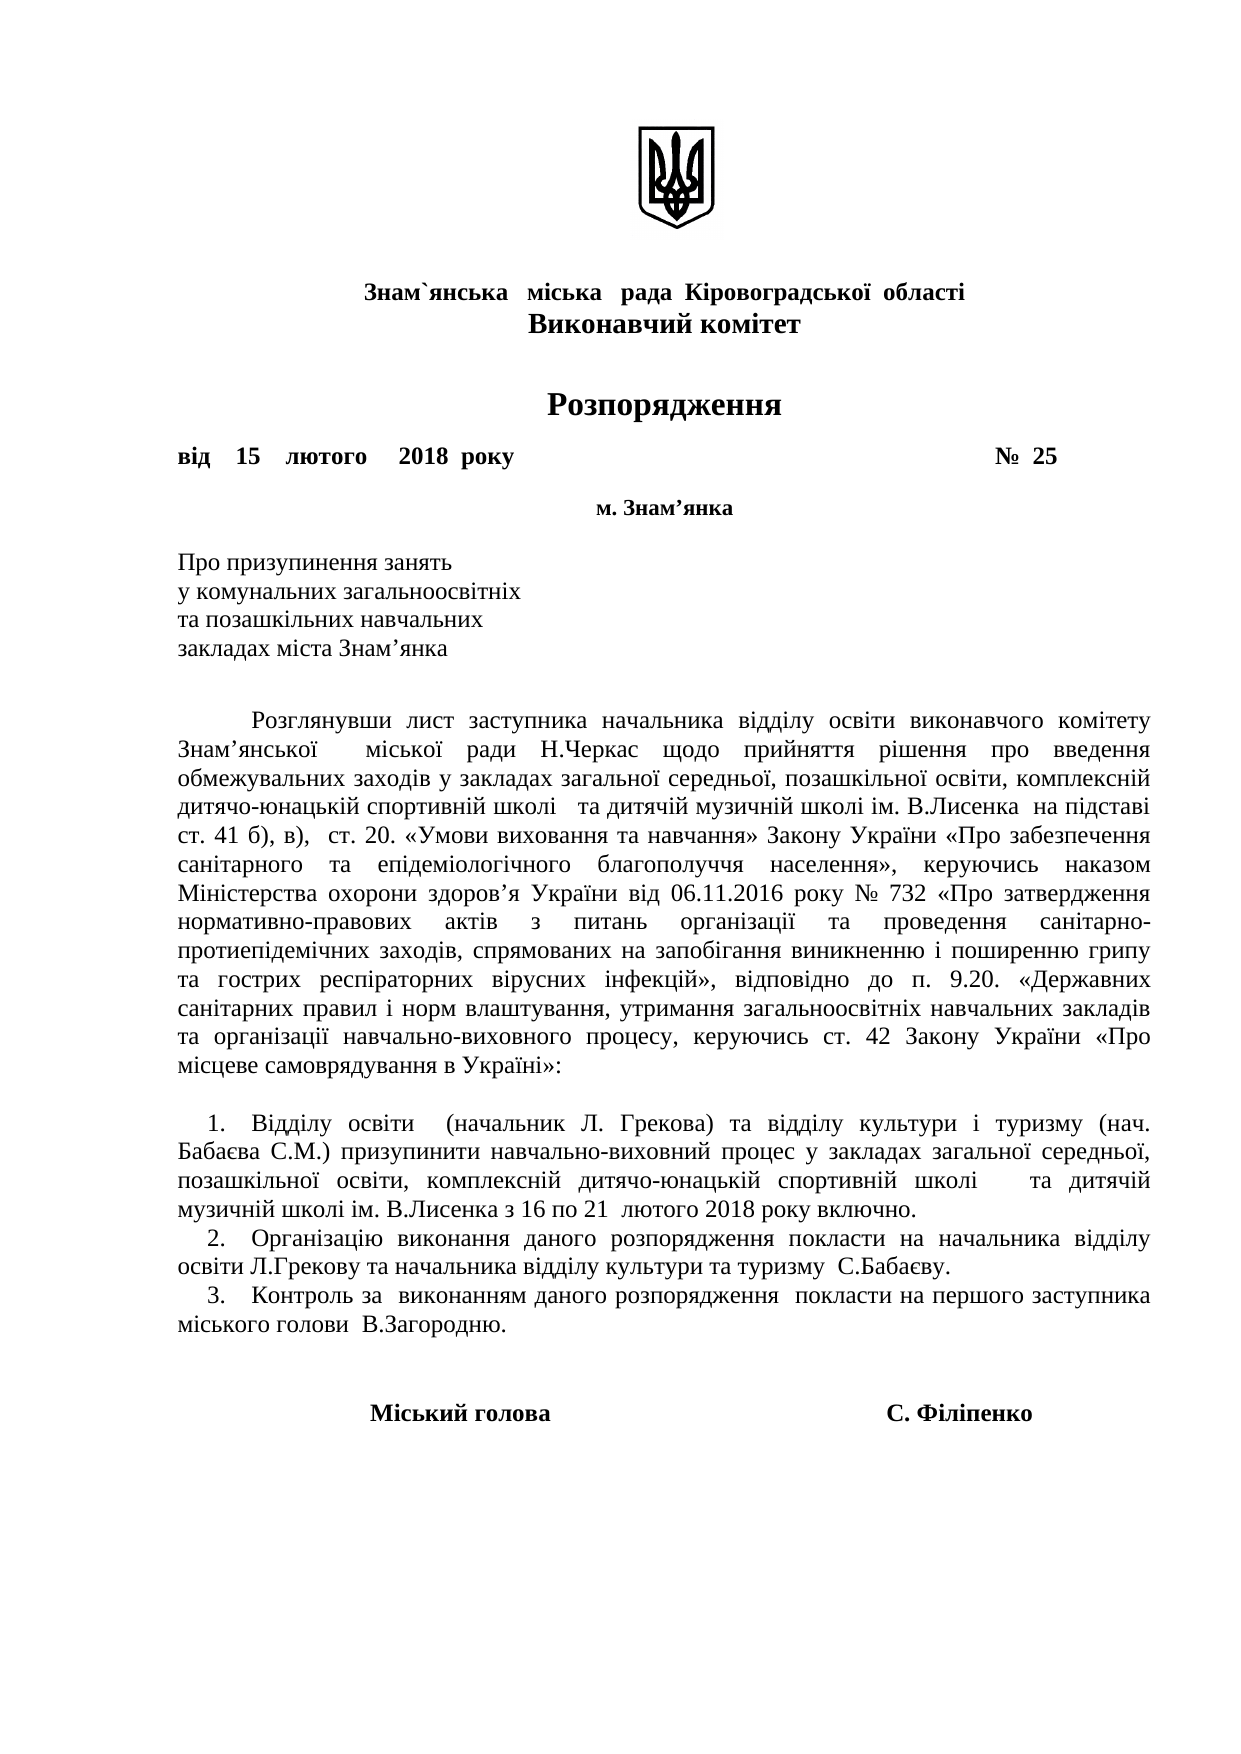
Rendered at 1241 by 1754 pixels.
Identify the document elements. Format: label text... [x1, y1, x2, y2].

list Контроль за виконанням даного розпорядження покласти на першого заступника міського голови В.Загородню. [177, 1280, 1152, 1338]
text м. Знам’янка [177, 494, 1152, 521]
text та позашкільних навчальних [177, 604, 1152, 633]
text Міський голова С. Філіпенко [177, 1398, 1152, 1427]
picture [630, 119, 724, 240]
text у комунальних загальноосвітніх [177, 576, 1152, 604]
list Організацію виконання даного розпорядження покласти на начальника відділу освіти Л.Грекову та начальника відділу культури та туризму С.Бабаєву. [177, 1223, 1152, 1280]
text закладах міста Знам’янка [177, 633, 1152, 662]
text Про призупинення занять [177, 547, 1152, 576]
subtitle від 15 лютого 2018 року № 25 [177, 441, 1152, 494]
list Відділу освіти (начальник Л. Грекова) та відділу культури і туризму (нач. Бабаєва С.М.) призупинити навчально-виховний процес у закладах загальної середньої, позашкільної освіти, комплексній дитячо-юнацькій спортивній школі та дитячій музичній школі ім. В.Лисенка з 16 по 21 лютого 2018 року включно. [177, 1108, 1152, 1223]
subtitle Знам`янська міська рада Кіровоградської області [177, 277, 1152, 306]
subtitle Розпорядження [177, 384, 1152, 422]
subtitle Виконавчий комітет [177, 306, 1152, 340]
text Розглянувши лист заступника начальника відділу освіти виконавчого комітету Знам’янської міської ради Н.Черкас щодо прийняття рішення про введення обмежувальних заходів у закладах загальної середньої, позашкільної освіти, комплексній дитячо-юнацькій спортивній школі та дитячій музичній школі ім. В.Лисенка на підставі ст. 41 б), в), ст. 20. «Умови виховання та навчання» Закону України «Про забезпечення санітарного та епідеміологічного благополуччя населення», керуючись наказом Міністерства охорони здоров’я України від 06.11.2016 року № 732 «Про затвердження нормативно-правових актів з питань організації та проведення санітарно-протиепідемічних заходів, спрямованих на запобігання виникненню і поширенню грипу та гострих респіраторних вірусних інфекцій», відповідно до п. 9.20. «Державних санітарних правил і норм влаштування, утримання загальноосвітніх навчальних закладів та організації навчально-виховного процесу, керуючись ст. 42 Закону України «Про місцеве самоврядування в Україні»: [177, 705, 1152, 1079]
